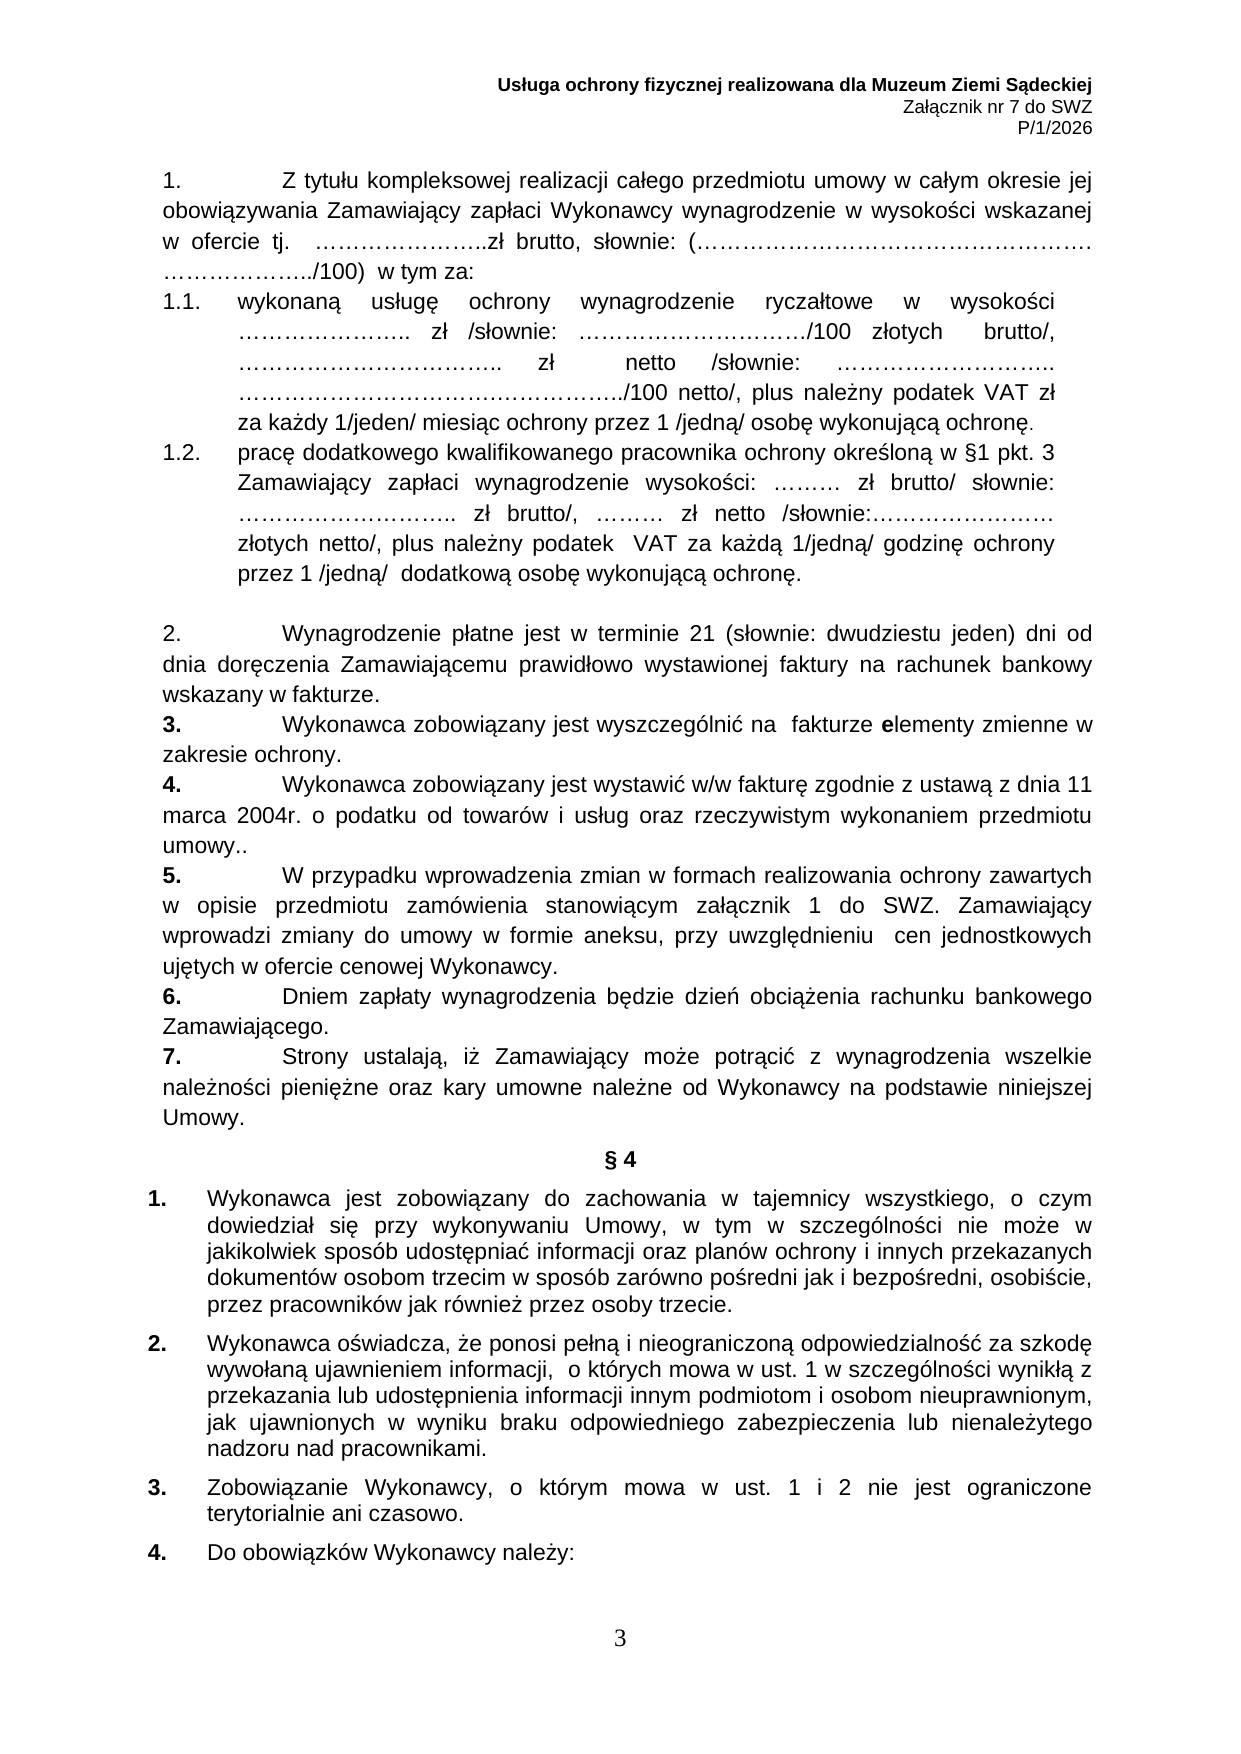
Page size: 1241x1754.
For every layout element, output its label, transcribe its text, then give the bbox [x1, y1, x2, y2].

list Strony ustalają, iż Zamawiający może potrącić z wynagrodzenia wszelkie należności pieniężne oraz kary umowne należne od Wykonawcy na podstawie niniejszej Umowy. [162, 1043, 1093, 1130]
list Wykonawca zobowiązany jest wyszczególnić na fakturze elementy zmienne w zakresie ochrony. [162, 711, 1093, 768]
list pracę dodatkowego kwalifikowanego pracownika ochrony określoną w §1 pkt. 3 Zamawiający zapłaci wynagrodzenie wysokości: ……… zł brutto/ słownie: ……………………….. zł brutto/, ……… zł netto /słownie:……………………złotych netto/, plus należny podatek VAT za każdą 1/jedną/ godzinę ochrony przez 1 /jedną/ dodatkową osobę wykonującą ochronę. [162, 439, 1055, 586]
list W przypadku wprowadzenia zmian w formach realizowania ochrony zawartych w opisie przedmiotu zamówienia stanowiącym załącznik 1 do SWZ. Zamawiający wprowadzi zmiany do umowy w formie aneksu, przy uwzględnieniu cen jednostkowych ujętych w ofercie cenowej Wykonawcy. [162, 862, 1093, 979]
list Wykonawca jest zobowiązany do zachowania w tajemnicy wszystkiego, o czym dowiedział się przy wykonywaniu Umowy, w tym w szczególności nie może w jakikolwiek sposób udostępniać informacji oraz planów ochrony i innych przekazanych dokumentów osobom trzecim w sposób zarówno pośredni jak i bezpośredni, osobiście, przez pracowników jak również przez osoby trzecie. [148, 1185, 1093, 1317]
list Dniem zapłaty wynagrodzenia będzie dzień obciążenia rachunku bankowego Zamawiającego. [162, 983, 1093, 1039]
list Z tytułu kompleksowej realizacji całego przedmiotu umowy w całym okresie jej obowiązywania Zamawiający zapłaci Wykonawcy wynagrodzenie w wysokości wskazanej w ofercie tj. …………………..zł brutto, słownie: (…………………………………………….………………../100) w tym za: [162, 167, 1093, 284]
text § 4 [148, 1146, 1093, 1173]
list wykonaną usługę ochrony wynagrodzenie ryczałtowe w wysokości ………………….. zł /słownie: …………………………/100 złotych brutto/, …………………………….. zł netto /słownie: ………………………..…………………………….……………../100 netto/, plus należny podatek VAT zł za każdy 1/jeden/ miesiąc ochrony przez 1 /jedną/ osobę wykonującą ochronę. [162, 288, 1055, 435]
list Wykonawca zobowiązany jest wystawić w/w fakturę zgodnie z ustawą z dnia 11 marca 2004r. o podatku od towarów i usług oraz rzeczywistym wykonaniem przedmiotu umowy.. [162, 771, 1093, 858]
list Wykonawca oświadcza, że ponosi pełną i nieograniczoną odpowiedzialność za szkodę wywołaną ujawnieniem informacji, o których mowa w ust. 1 w szczególności wynikłą z przekazania lub udostępnienia informacji innym podmiotom i osobom nieuprawnionym, jak ujawnionych w wyniku braku odpowiedniego zabezpieczenia lub nienależytego nadzoru nad pracownikami. [148, 1329, 1093, 1461]
list Zobowiązanie Wykonawcy, o którym mowa w ust. 1 i 2 nie jest ograniczone terytorialnie ani czasowo. [148, 1474, 1093, 1527]
list Do obowiązków Wykonawcy należy: [148, 1539, 1093, 1565]
list Wynagrodzenie płatne jest w terminie 21 (słownie: dwudziestu jeden) dni od dnia doręczenia Zamawiającemu prawidłowo wystawionej faktury na rachunek bankowy wskazany w fakturze. [162, 620, 1093, 707]
